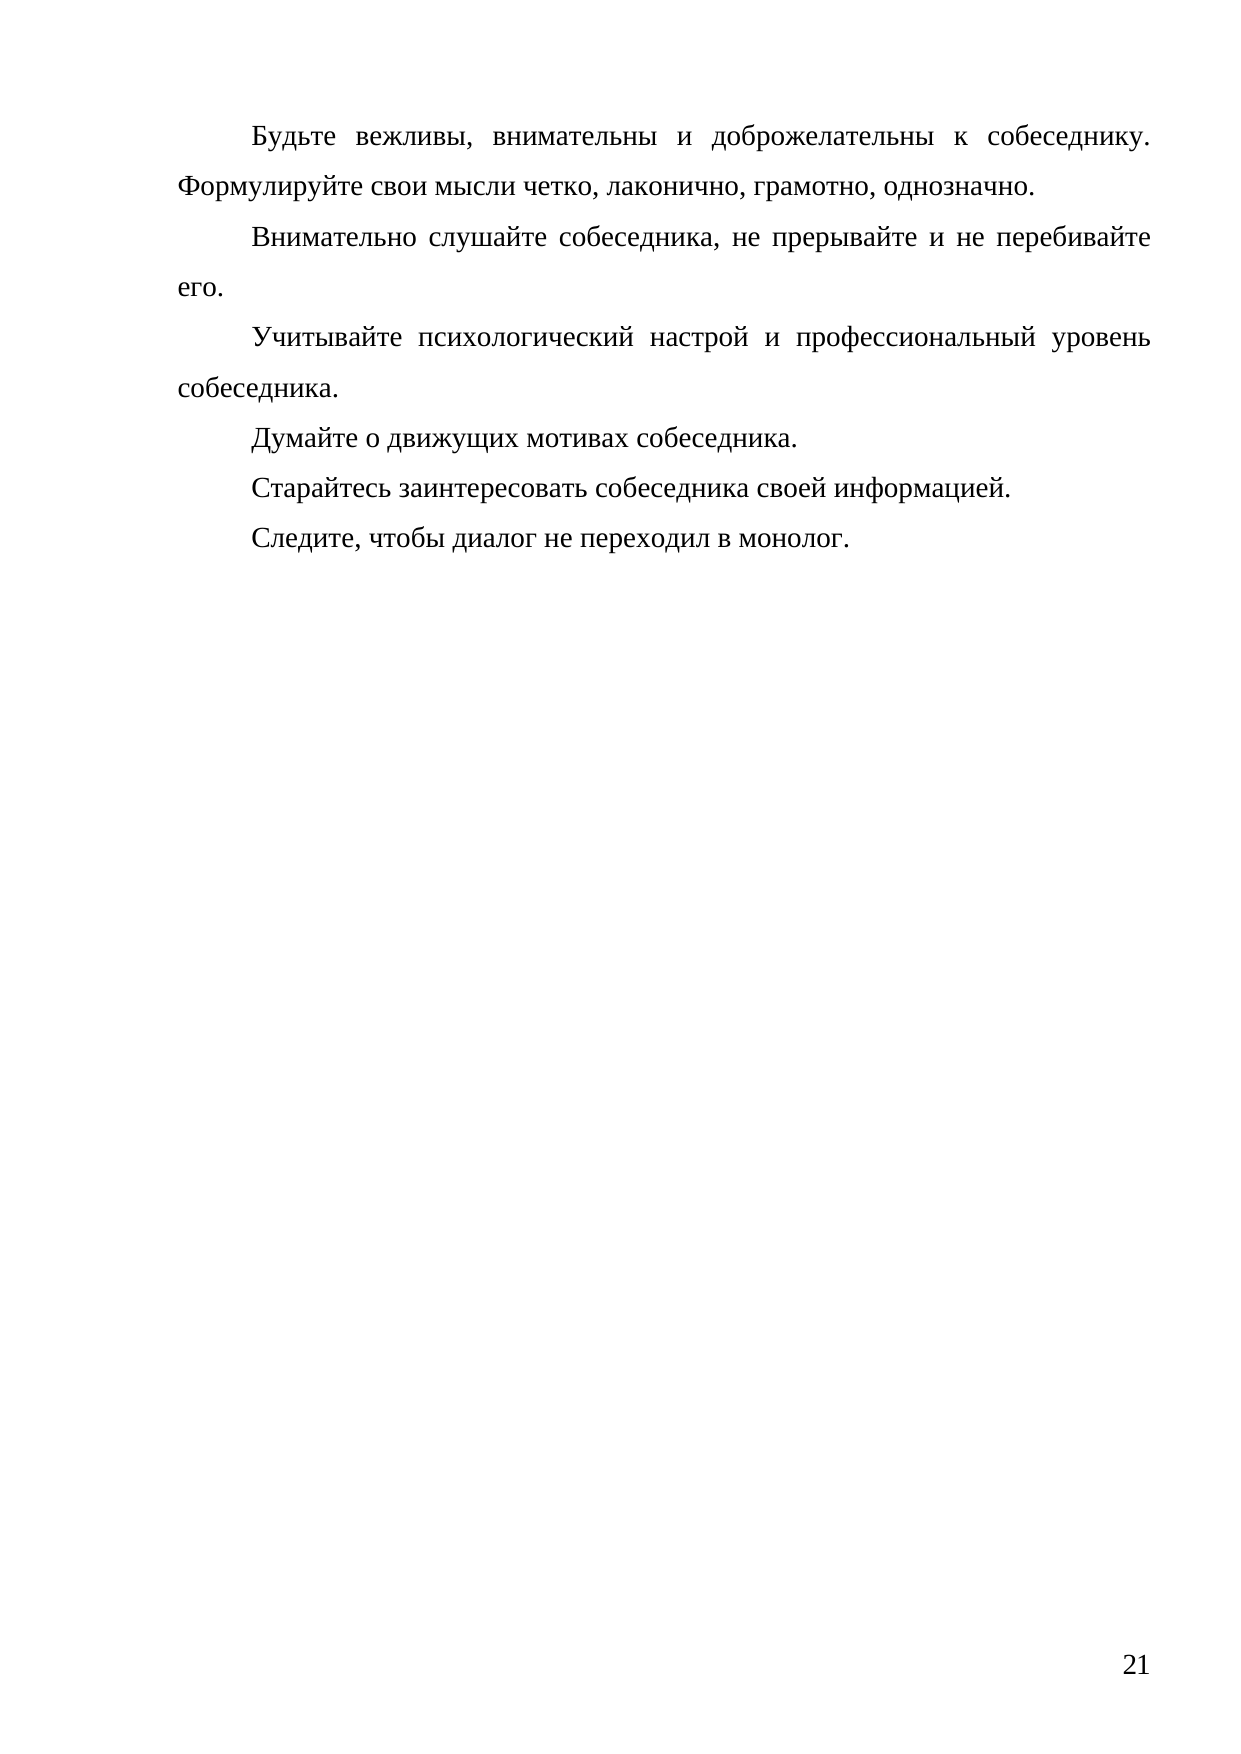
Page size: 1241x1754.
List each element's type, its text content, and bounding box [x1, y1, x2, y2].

text Учитывайте психологический настрой и профессиональный уровень собеседника. [177, 319, 1152, 403]
text Старайтесь заинтересовать собеседника своей информацией. [177, 470, 1152, 504]
text Следите, чтобы диалог не переходил в монолог. [177, 521, 1152, 554]
text Думайте о движущих мотивах собеседника. [177, 420, 1152, 453]
text Внимательно слушайте собеседника, не прерывайте и не перебивайте его. [177, 219, 1152, 303]
text Будьте вежливы, внимательны и доброжелательны к собеседнику. Формулируйте свои мысли четко, лаконично, грамотно, однозначно. [177, 118, 1152, 202]
